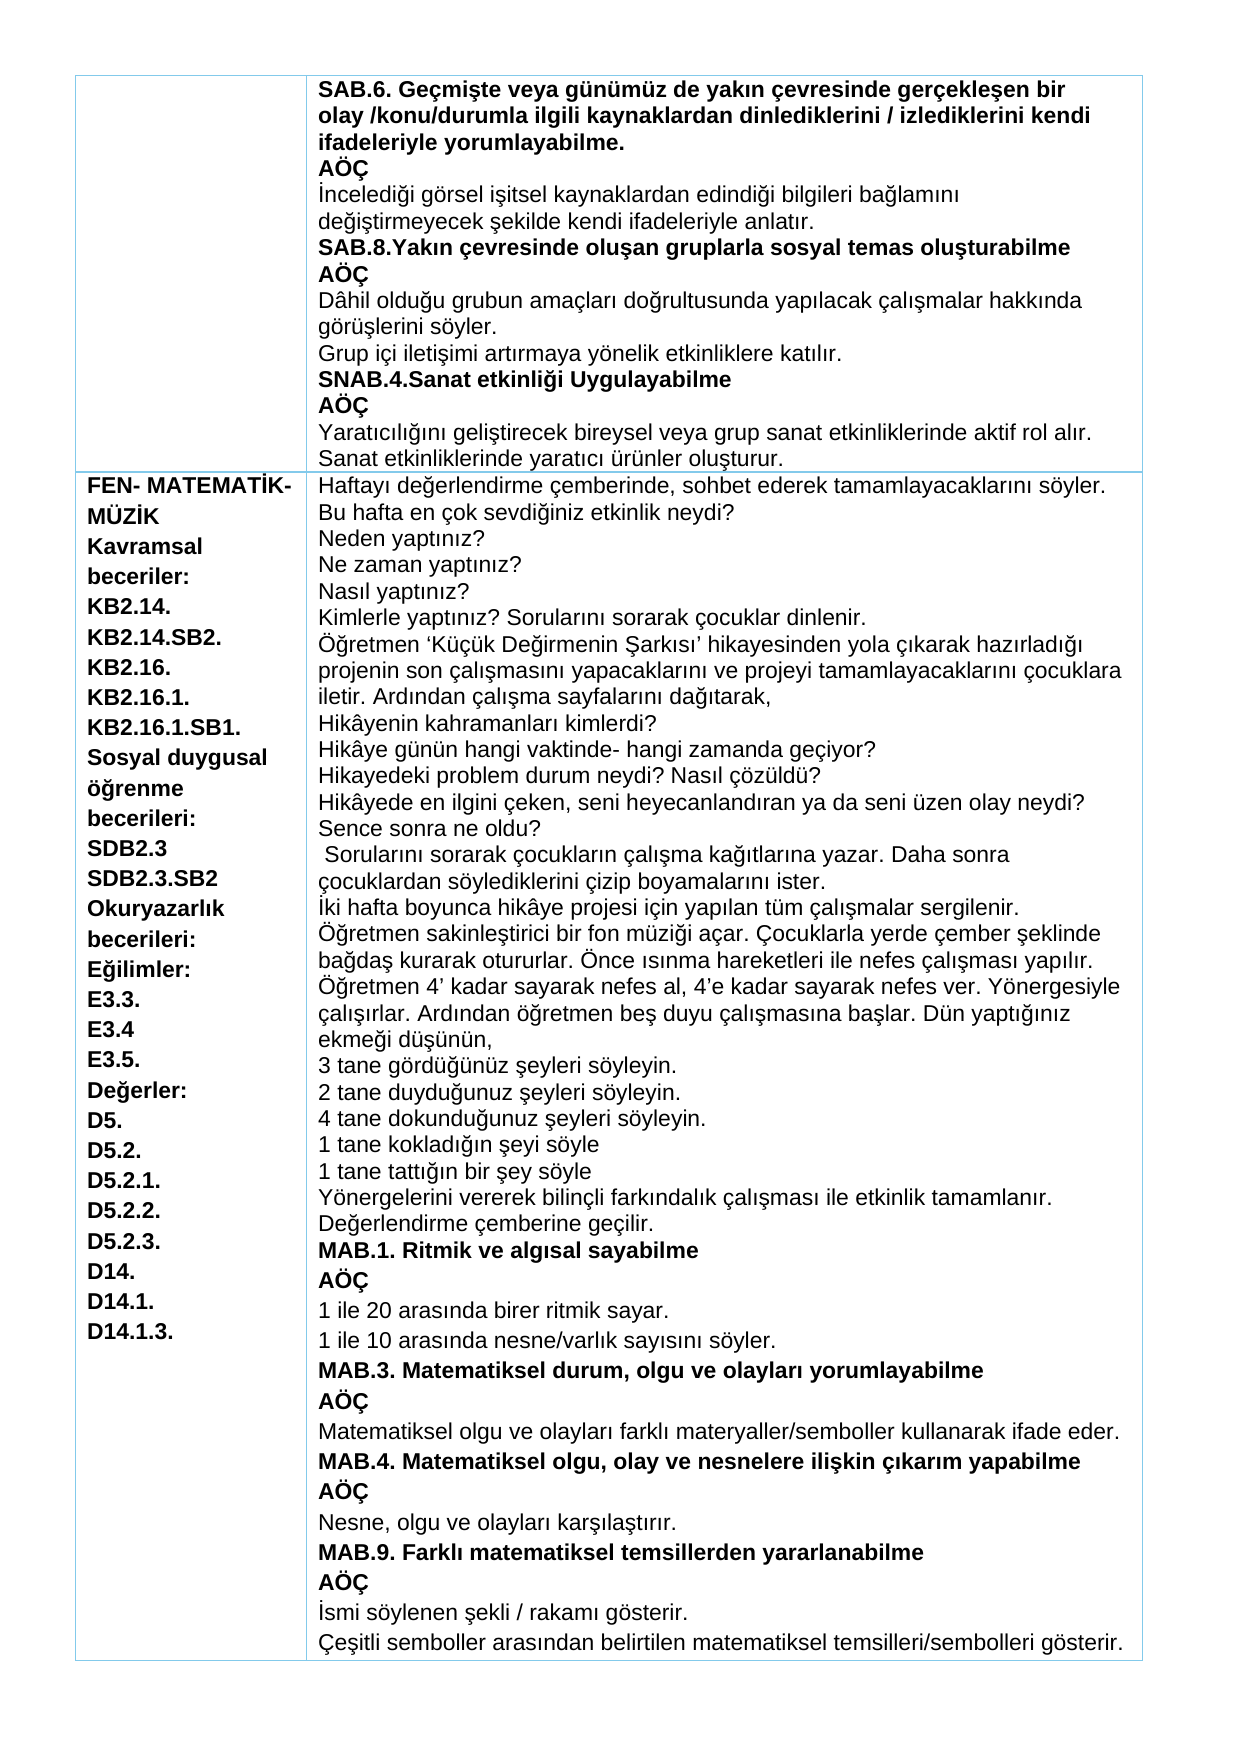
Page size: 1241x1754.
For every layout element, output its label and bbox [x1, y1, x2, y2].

table_cell [307, 473, 1142, 1659]
table_cell [307, 76, 1142, 471]
table_cell [76, 473, 306, 1659]
table_cell [76, 76, 306, 471]
